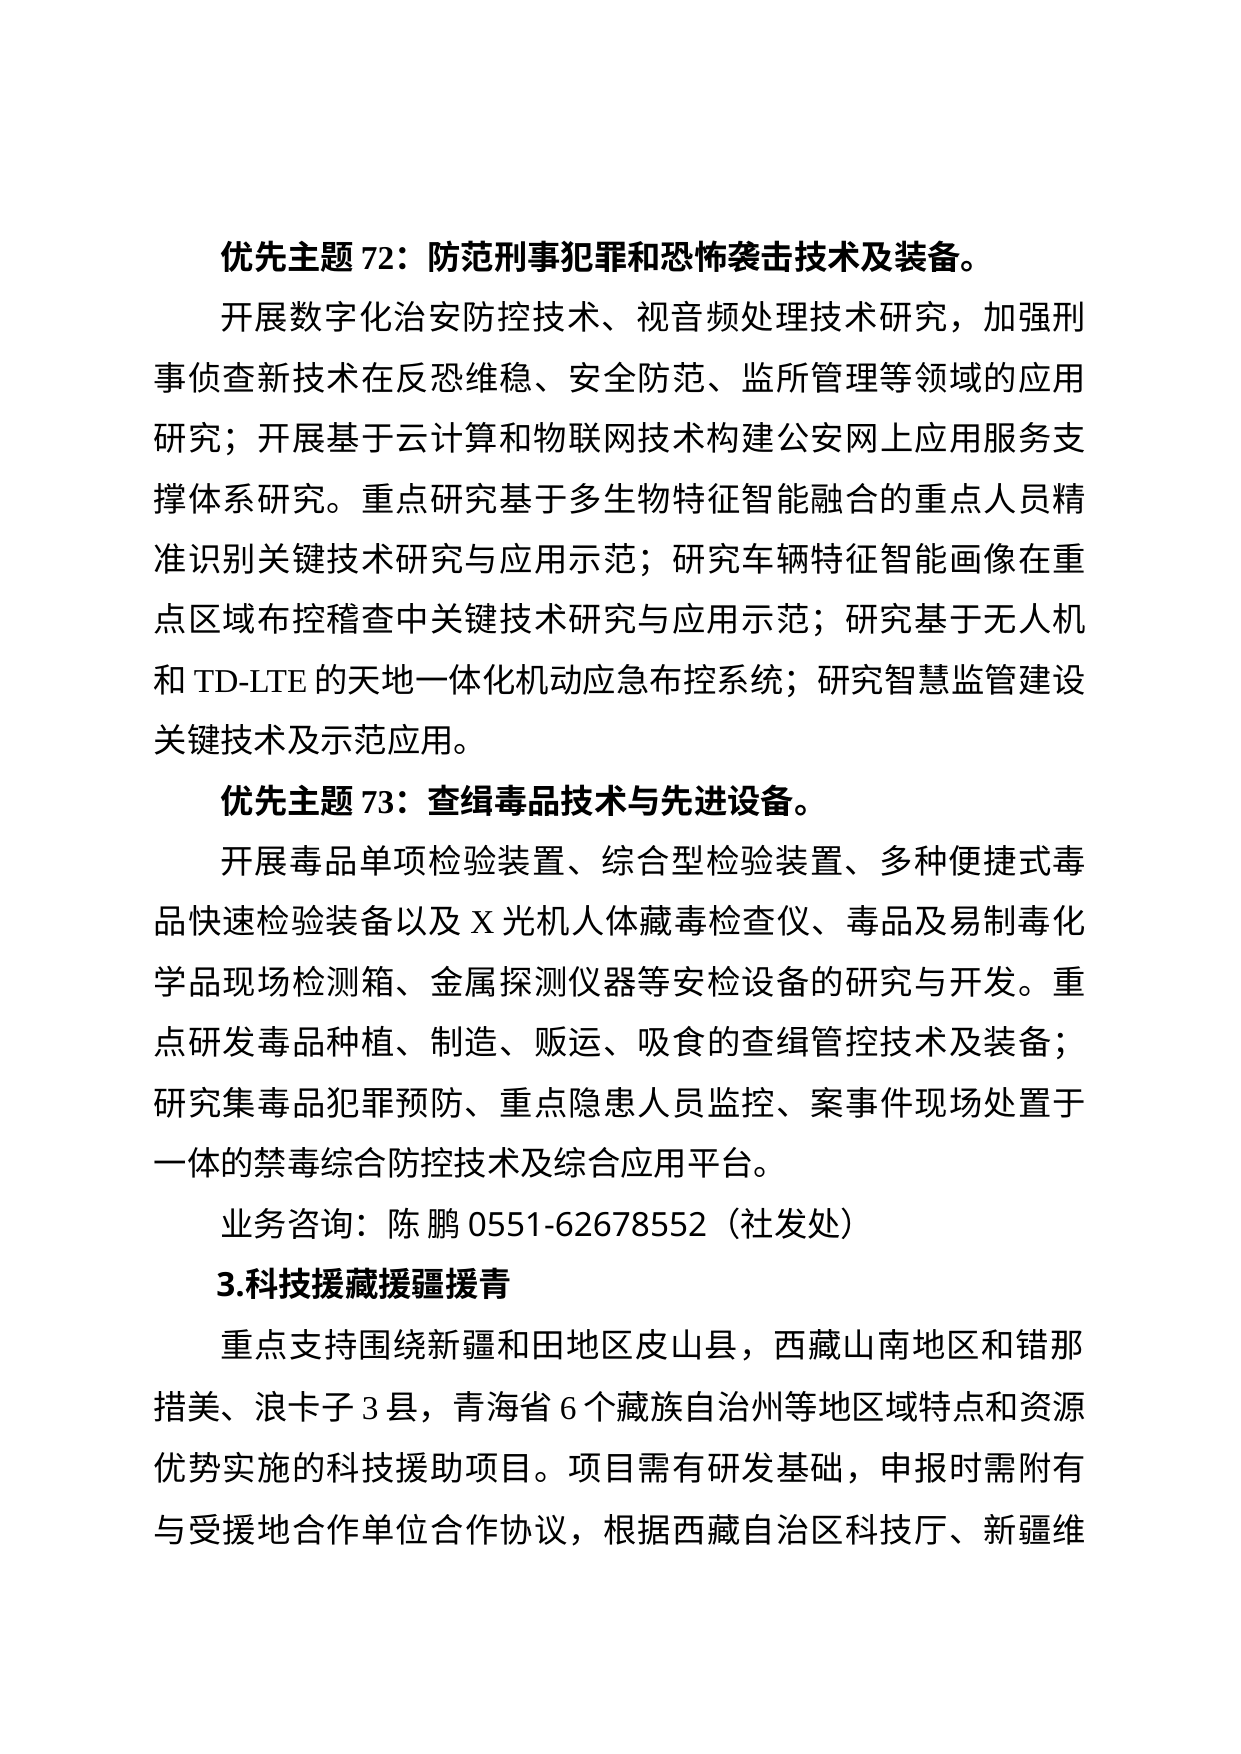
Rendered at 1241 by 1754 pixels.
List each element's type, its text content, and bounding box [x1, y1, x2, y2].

text 开展数字化治安防控技术、视音频处理技术研究，加强刑事侦查新技术在反恐维稳、安全防范、监所管理等领域的应用研究；开展基于云计算和物联网技术构建公安网上应用服务支撑体系研究。重点研究基于多生物特征智能融合的重点人员精准识别关键技术研究与应用示范；研究车辆特征智能画像在重点区域布控稽查中关键技术研究与应用示范；研究基于无人机和TD-LTE的天地一体化机动应急布控系统；研究智慧监管建设关键技术及示范应用。 [153, 281, 1087, 765]
text 优先主题72：防范刑事犯罪和恐怖袭击技术及装备。 [153, 221, 1087, 281]
text 开展毒品单项检验装置、综合型检验装置、多种便捷式毒品快速检验装备以及X光机人体藏毒检查仪、毒品及易制毒化学品现场检测箱、金属探测仪器等安检设备的研究与开发。重点研发毒品种植、制造、贩运、吸食的查缉管控技术及装备；研究集毒品犯罪预防、重点隐患人员监控、案事件现场处置于一体的禁毒综合防控技术及综合应用平台。 [153, 825, 1087, 1188]
text 优先主题73：查缉毒品技术与先进设备。 [153, 765, 1087, 825]
text 业务咨询：陈 鹏0551-62678552（社发处） [153, 1188, 1087, 1248]
text 3.科技援藏援疆援青 [153, 1248, 1087, 1308]
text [153, 1308, 1087, 1554]
